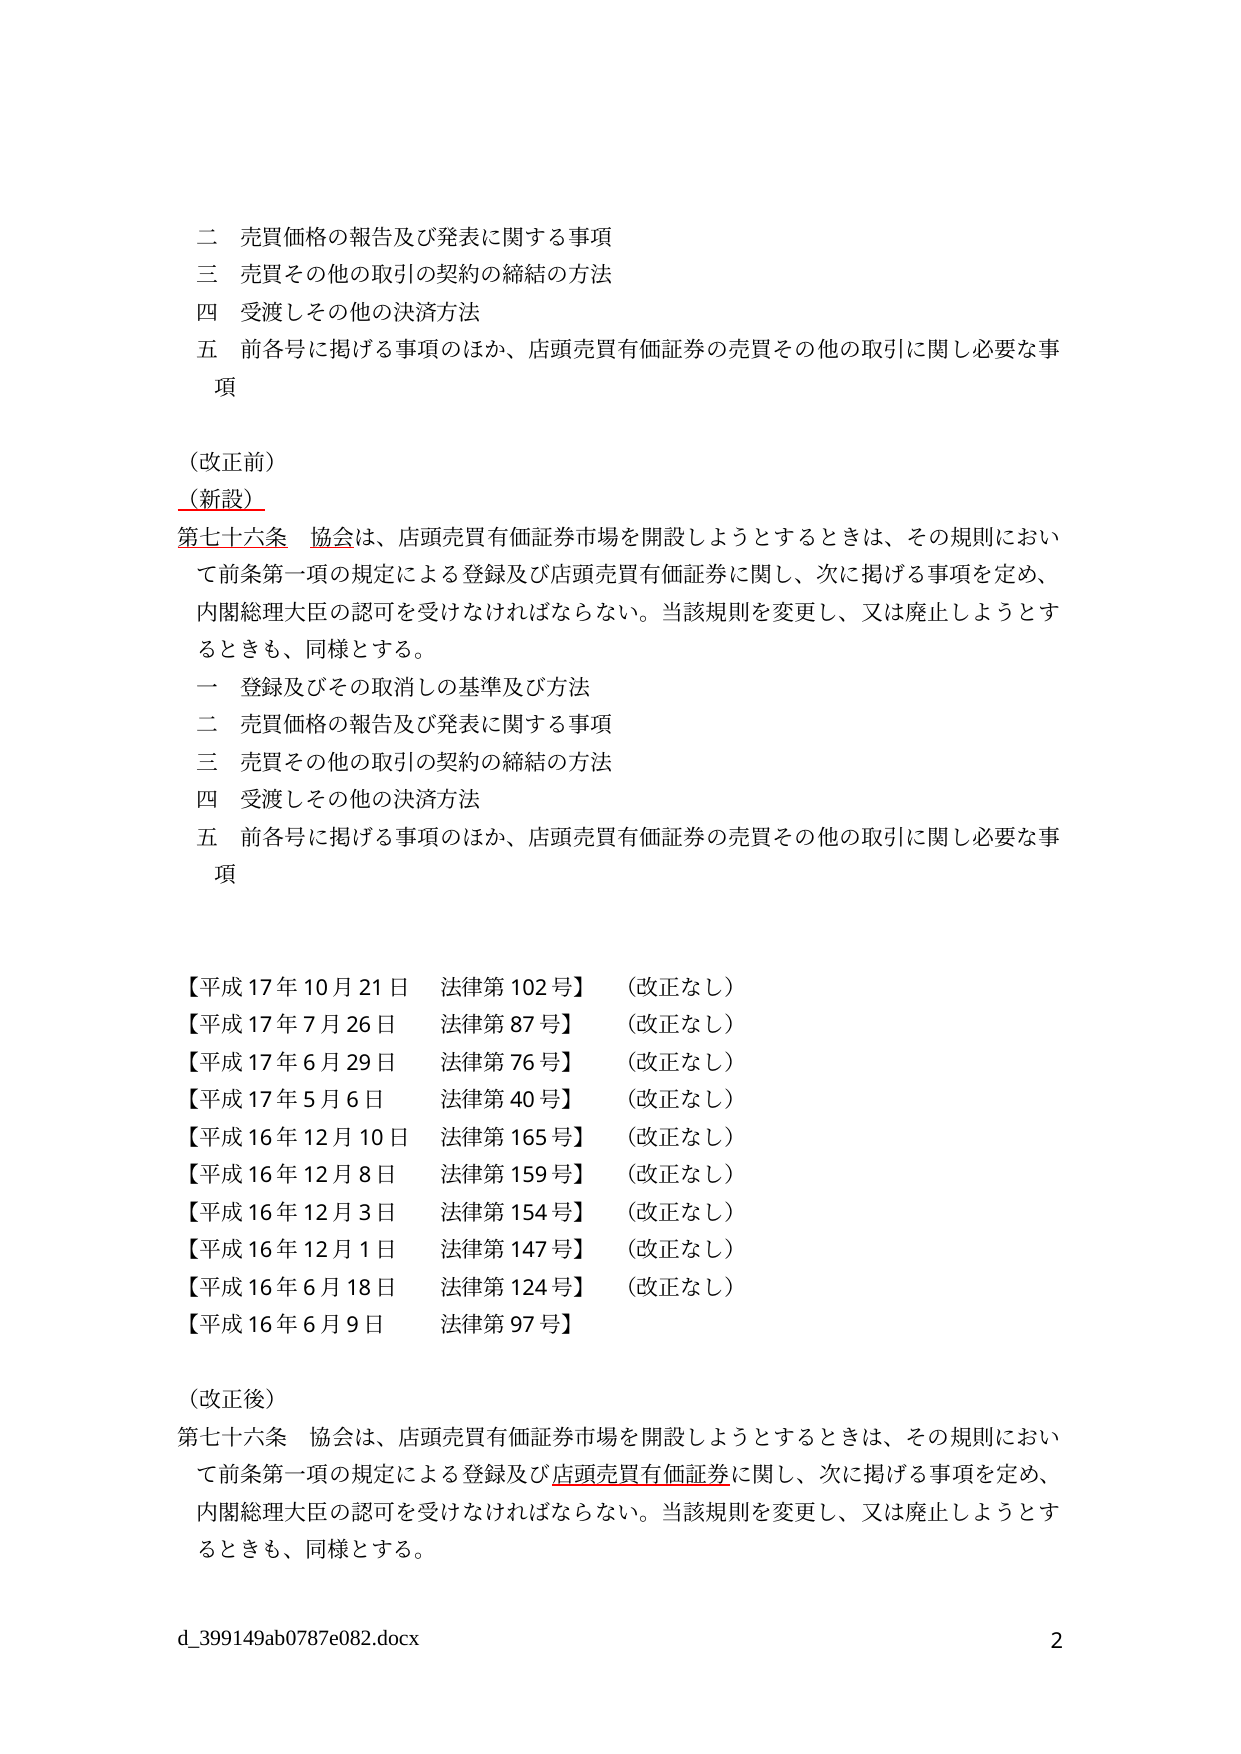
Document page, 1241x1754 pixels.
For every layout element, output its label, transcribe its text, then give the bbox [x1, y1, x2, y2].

text 【平成17年6月29日 法律第76号】 （改正なし） [177, 1042, 1063, 1079]
text 三 売買その他の取引の契約の締結の方法 [196, 742, 1063, 779]
text 【平成16年12月10日 法律第165号】 （改正なし） [177, 1117, 1063, 1154]
text （改正前） [177, 442, 1063, 479]
text 【平成16年12月1日 法律第147号】 （改正なし） [177, 1229, 1063, 1267]
text 五 前各号に掲げる事項のほか、店頭売買有価証券の売買その他の取引に関し必要な事項 [196, 817, 1063, 892]
text 五 前各号に掲げる事項のほか、店頭売買有価証券の売買その他の取引に関し必要な事項 [196, 329, 1063, 404]
text 【平成16年6月18日 法律第124号】 （改正なし） [177, 1267, 1063, 1304]
text 一 登録及びその取消しの基準及び方法 [196, 667, 1063, 704]
text 【平成17年10月21日 法律第102号】 （改正なし） [177, 967, 1063, 1004]
text 四 受渡しその他の決済方法 [196, 779, 1063, 817]
text 【平成16年6月9日 法律第97号】 [177, 1304, 1063, 1342]
text 第七十六条 協会は、店頭売買有価証券市場を開設しようとするときは、その規則において前条第一項の規定による登録及び店頭売買有価証券に関し、次に掲げる事項を定め、内閣総理大臣の認可を受けなければならない。当該規則を変更し、又は廃止しようとするときも、同様とする。 [177, 517, 1063, 667]
text 四 受渡しその他の決済方法 [196, 292, 1063, 329]
text （改正後） [177, 1379, 1063, 1417]
text 三 売買その他の取引の契約の締結の方法 [196, 254, 1063, 292]
text 【平成16年12月8日 法律第159号】 （改正なし） [177, 1154, 1063, 1192]
text 二 売買価格の報告及び発表に関する事項 [196, 704, 1063, 742]
text （新設） [177, 479, 1063, 517]
text 【平成16年12月3日 法律第154号】 （改正なし） [177, 1192, 1063, 1229]
text 二 売買価格の報告及び発表に関する事項 [196, 217, 1063, 254]
text 【平成17年7月26日 法律第87号】 （改正なし） [177, 1004, 1063, 1042]
text 【平成17年5月6日 法律第40号】 （改正なし） [177, 1079, 1063, 1117]
text 第七十六条 協会は、店頭売買有価証券市場を開設しようとするときは、その規則において前条第一項の規定による登録及び店頭売買有価証券に関し、次に掲げる事項を定め、内閣総理大臣の認可を受けなければならない。当該規則を変更し、又は廃止しようとするときも、同様とする。 [177, 1417, 1063, 1567]
